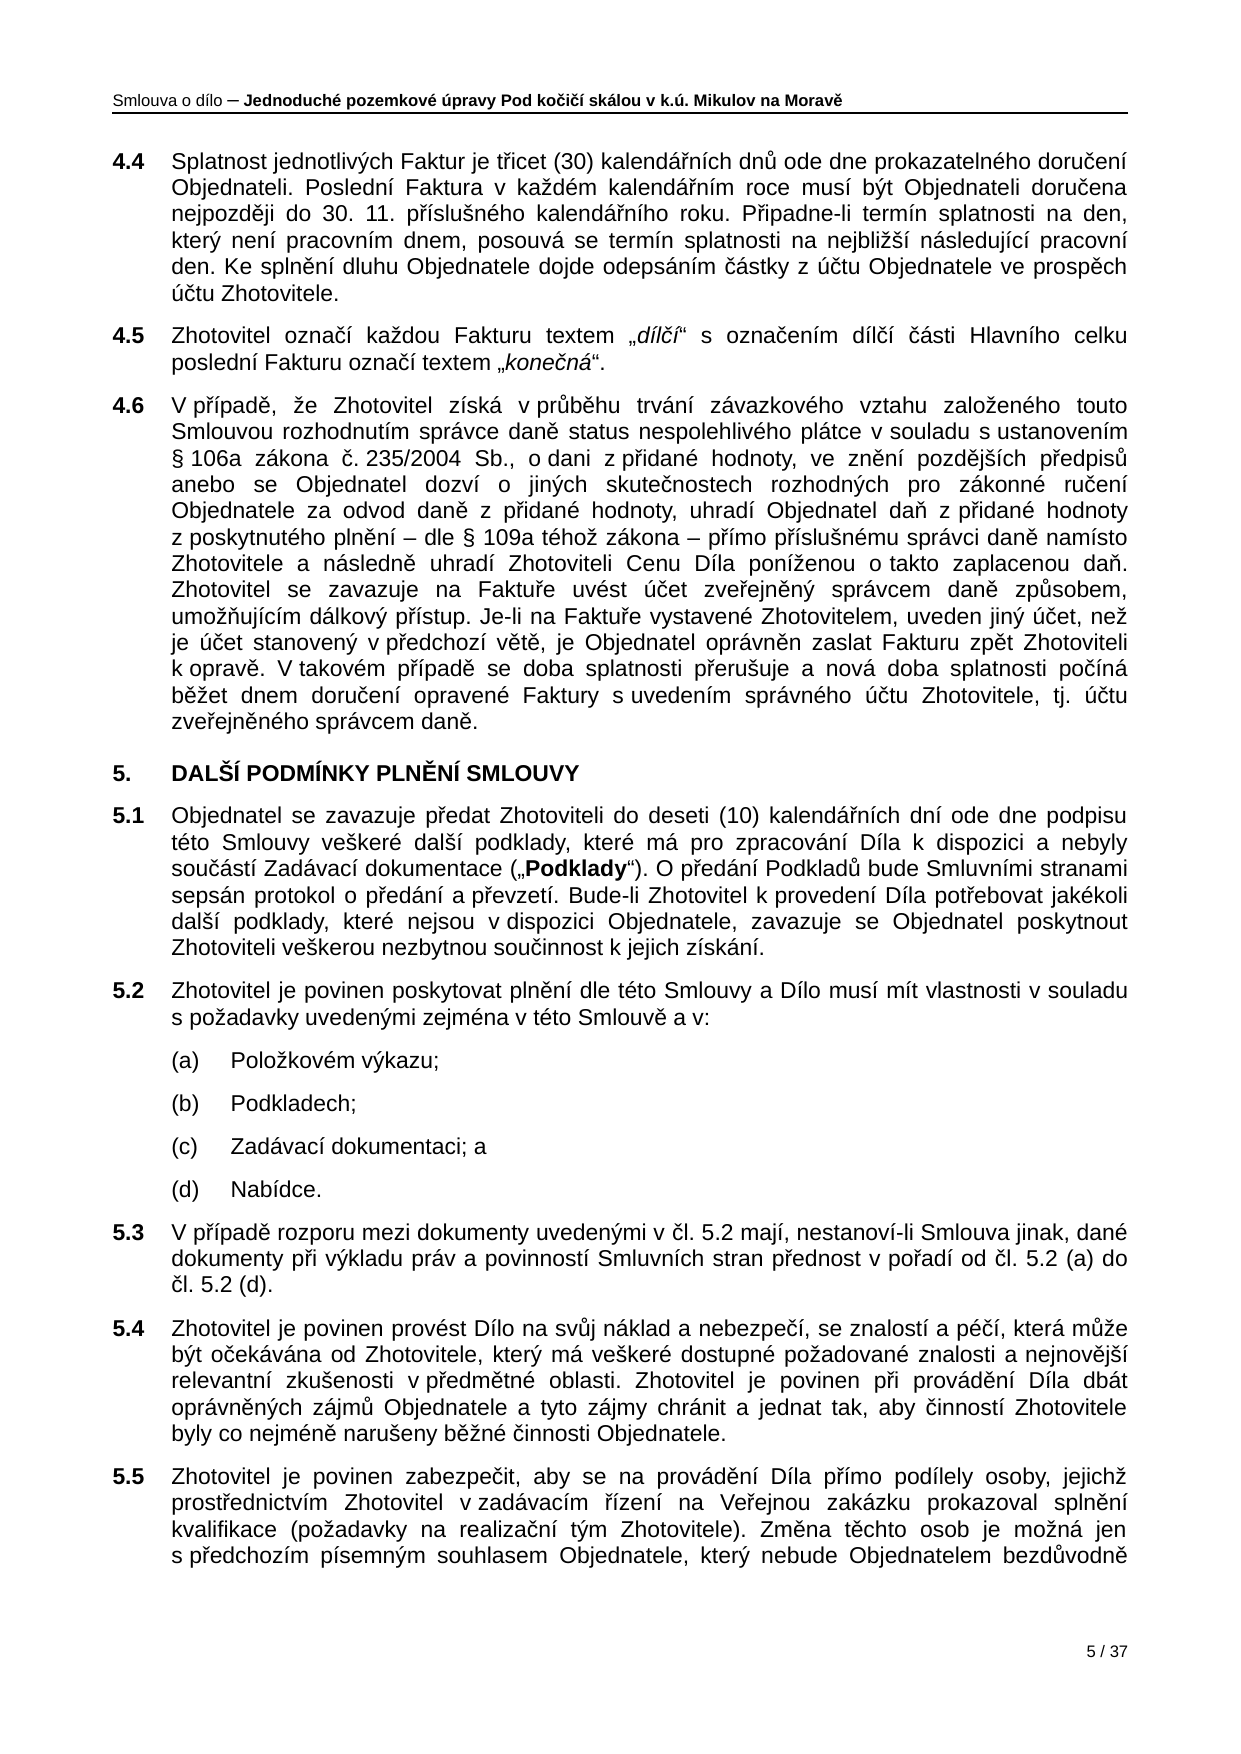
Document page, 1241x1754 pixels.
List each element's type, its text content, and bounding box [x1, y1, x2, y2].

text V případě rozporu mezi dokumenty uvedenými v čl. 5.2 mají, nestanoví-li Smlouva jinak, dané dokumenty při výkladu práv a povinností Smluvních stran přednost v pořadí od čl. 5.2 (a) do čl. 5.2 (d). [112, 1219, 1128, 1298]
text Další podmínky Plnění smlouvy [112, 759, 1128, 786]
text Objednatel se zavazuje předat Zhotoviteli do deseti (10) kalendářních dní ode dne podpisu této Smlouvy veškeré další podklady, které má pro zpracování Díla k dispozici a nebyly součástí Zadávací dokumentace („Podklady“). O předání Podkladů bude Smluvními stranami sepsán protokol o předání a převzetí. Bude-li Zhotovitel k provedení Díla potřebovat jakékoli další podklady, které nejsou v dispozici Objednatele, zavazuje se Objednatel poskytnout Zhotoviteli veškerou nezbytnou součinnost k jejich získání. [112, 802, 1128, 961]
list Nabídce. [171, 1176, 1128, 1202]
text V případě, že Zhotovitel získá v průběhu trvání závazkového vztahu založeného touto Smlouvou rozhodnutím správce daně status nespolehlivého plátce v souladu s ustanovením § 106a zákona č. 235/2004 Sb., o dani z přidané hodnoty, ve znění pozdějších předpisů anebo se Objednatel dozví o jiných skutečnostech rozhodných pro zákonné ručení Objednatele za odvod daně z přidané hodnoty, uhradí Objednatel daň z přidané hodnoty z poskytnutého plnění – dle § 109a téhož zákona – přímo příslušnému správci daně namísto Zhotovitele a následně uhradí Zhotoviteli Cenu Díla poníženou o takto zaplacenou daň. Zhotovitel se zavazuje na Faktuře uvést účet zveřejněný správcem daně způsobem, umožňujícím dálkový přístup. Je-li na Faktuře vystavené Zhotovitelem, uveden jiný účet, než je účet stanovený v předchozí větě, je Objednatel oprávněn zaslat Fakturu zpět Zhotoviteli k opravě. V takovém případě se doba splatnosti přerušuje a nová doba splatnosti počíná běžet dnem doručení opravené Faktury s uvedením správného účtu Zhotovitele, tj. účtu zveřejněného správcem daně. [112, 392, 1128, 734]
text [112, 1463, 1128, 1568]
list Položkovém výkazu; [171, 1047, 1128, 1073]
text Zhotovitel označí každou Fakturu textem „dílčí“ s označením dílčí části Hlavního celku poslední Fakturu označí textem „konečná“. [112, 322, 1128, 375]
text Splatnost jednotlivých Faktur je třicet (30) kalendářních dnů ode dne prokazatelného doručení Objednateli. Poslední Faktura v každém kalendářním roce musí být Objednateli doručena nejpozději do 30. 11. příslušného kalendářního roku. Připadne-li termín splatnosti na den, který není pracovním dnem, posouvá se termín splatnosti na nejbližší následující pracovní den. Ke splnění dluhu Objednatele dojde odepsáním částky z účtu Objednatele ve prospěch účtu Zhotovitele. [112, 148, 1128, 306]
list Podkladech; [171, 1090, 1128, 1116]
list Zadávací dokumentaci; a [171, 1133, 1128, 1159]
text Zhotovitel je povinen provést Dílo na svůj náklad a nebezpečí, se znalostí a péčí, která může být očekávána od Zhotovitele, který má veškeré dostupné požadované znalosti a nejnovější relevantní zkušenosti v předmětné oblasti. Zhotovitel je povinen při provádění Díla dbát oprávněných zájmů Objednatele a tyto zájmy chránit a jednat tak, aby činností Zhotovitele byly co nejméně narušeny běžné činnosti Objednatele. [112, 1314, 1128, 1446]
text Zhotovitel je povinen poskytovat plnění dle této Smlouvy a Dílo musí mít vlastnosti v souladu s požadavky uvedenými zejména v této Smlouvě a v: [112, 977, 1128, 1030]
